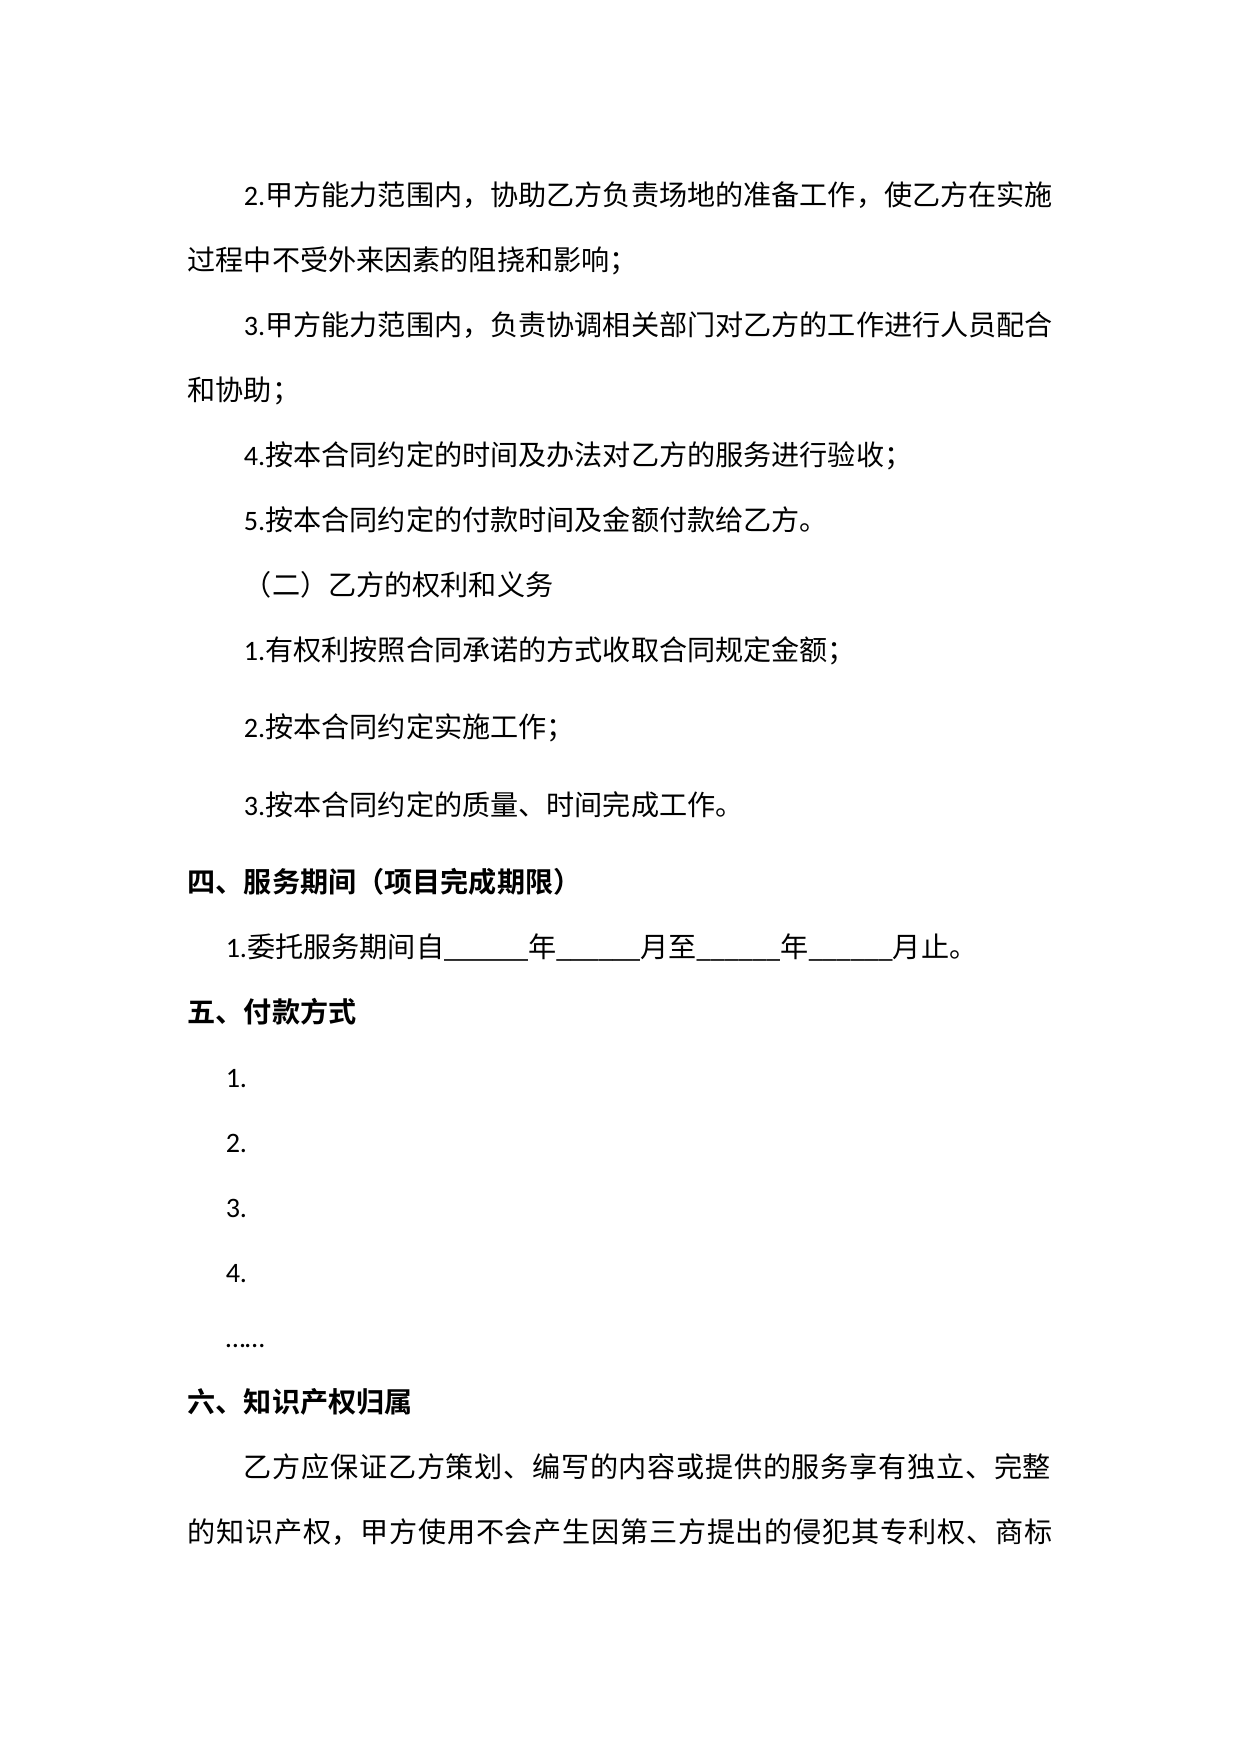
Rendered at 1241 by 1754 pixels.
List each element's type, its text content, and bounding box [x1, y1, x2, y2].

text 3.甲方能力范围内，负责协调相关部门对乙方的工作进行人员配合和协助； [187, 292, 1053, 422]
text 4.按本合同约定的时间及办法对乙方的服务进行验收； [187, 422, 1053, 487]
text 3.按本合同约定的质量、时间完成工作。 [187, 772, 1053, 837]
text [187, 1434, 1053, 1564]
text 四、服务期间（项目完成期限） [187, 849, 1053, 914]
text 2. [187, 1109, 1053, 1174]
text 5.按本合同约定的付款时间及金额付款给乙方。 [187, 487, 1053, 552]
text （二）乙方的权利和义务 [187, 552, 1053, 617]
text 2.按本合同约定实施工作； [187, 694, 1053, 759]
text 1.有权利按照合同承诺的方式收取合同规定金额； [187, 617, 1053, 682]
text 4. [187, 1239, 1053, 1304]
text 六、知识产权归属 [187, 1369, 1053, 1434]
text 1.委托服务期间自______年______月至______年______月止。 [187, 914, 1053, 979]
text 3. [187, 1174, 1053, 1239]
text …… [187, 1304, 1053, 1369]
text 2.甲方能力范围内，协助乙方负责场地的准备工作，使乙方在实施过程中不受外来因素的阻挠和影响； [187, 162, 1053, 292]
text 五、付款方式 [187, 979, 1053, 1044]
text 1. [187, 1044, 1053, 1109]
